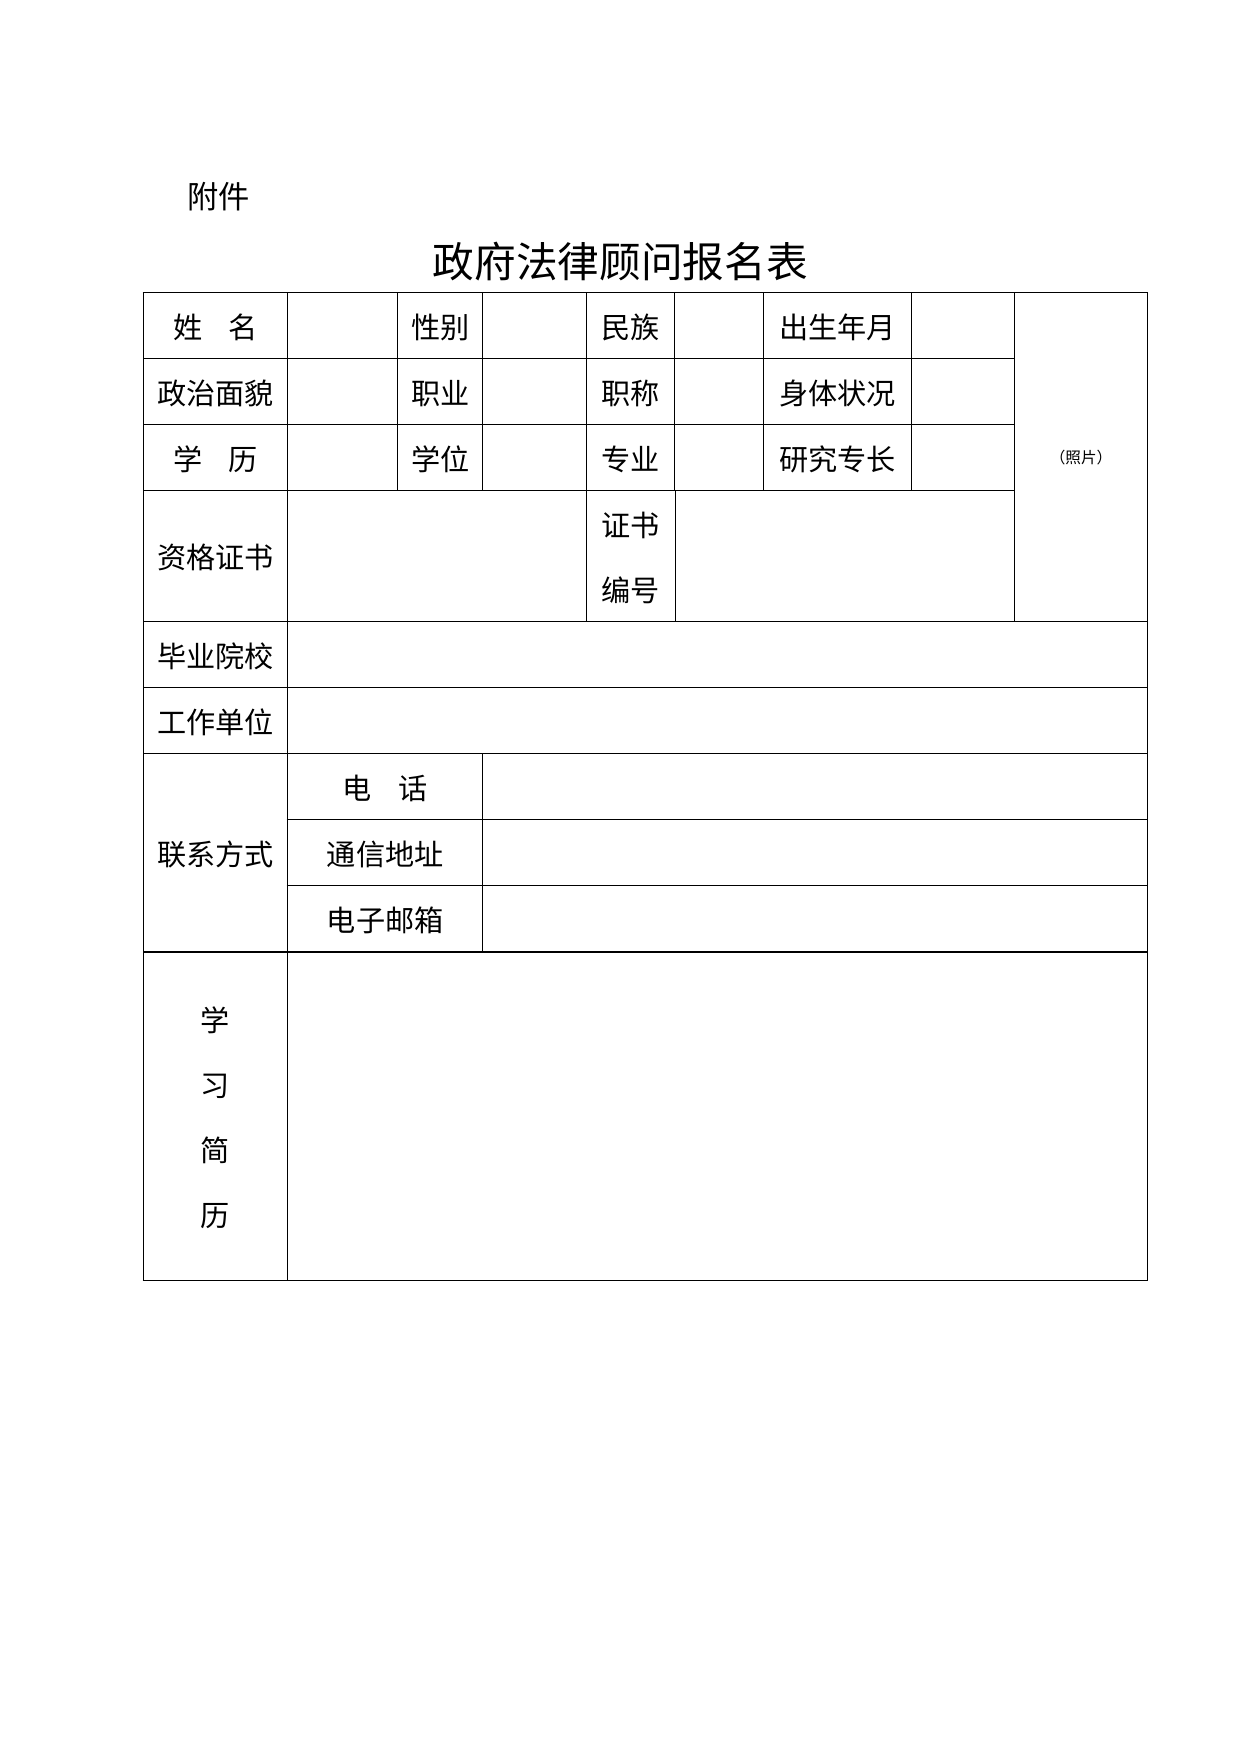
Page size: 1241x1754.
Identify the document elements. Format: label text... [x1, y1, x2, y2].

table_cell 电 话 [288, 754, 482, 819]
table_cell [483, 359, 586, 424]
table_cell 联系方式 [144, 754, 287, 951]
table_cell 身体状况 [764, 359, 911, 424]
table_header [483, 293, 586, 358]
table_header [675, 293, 763, 358]
table_header （照片） [1015, 293, 1147, 621]
table_cell [288, 491, 586, 621]
table_header 出生年月 [764, 293, 911, 358]
table_cell 学 历 [144, 425, 287, 490]
table_header [912, 293, 1014, 358]
table_cell [288, 425, 397, 490]
table_cell [288, 953, 1147, 1279]
table_cell 政治面貌 [144, 359, 287, 424]
table_cell 专业 [587, 425, 674, 490]
table_cell [483, 820, 1147, 885]
table_cell 毕业院校 [144, 622, 287, 687]
table_cell [912, 359, 1014, 424]
table_cell 资格证书 [144, 491, 287, 621]
table_cell [288, 359, 397, 424]
table_cell [483, 425, 586, 490]
table_cell 职业 [398, 359, 482, 424]
table_header 性别 [398, 293, 482, 358]
table_cell [675, 359, 763, 424]
table_cell [676, 491, 1014, 621]
table_cell [675, 425, 763, 490]
table_header [288, 293, 397, 358]
table_header 姓 名 [144, 293, 287, 358]
table_cell 学位 [398, 425, 482, 490]
table_cell [288, 622, 1147, 687]
table_cell 工作单位 [144, 688, 287, 753]
table_cell 证书编号 [587, 491, 675, 621]
table_cell 研究专长 [764, 425, 911, 490]
table_cell 职称 [587, 359, 674, 424]
table_cell 学 习 简 历 [144, 953, 287, 1279]
table_cell [483, 886, 1147, 951]
table_cell [912, 425, 1014, 490]
text 附件 [187, 162, 1053, 227]
table_cell 通信地址 [288, 820, 482, 885]
table_header 民族 [587, 293, 674, 358]
table_cell [288, 688, 1147, 753]
table_cell 电子邮箱 [288, 886, 482, 951]
text 政府法律顾问报名表 [187, 227, 1053, 292]
table_cell [483, 754, 1147, 819]
